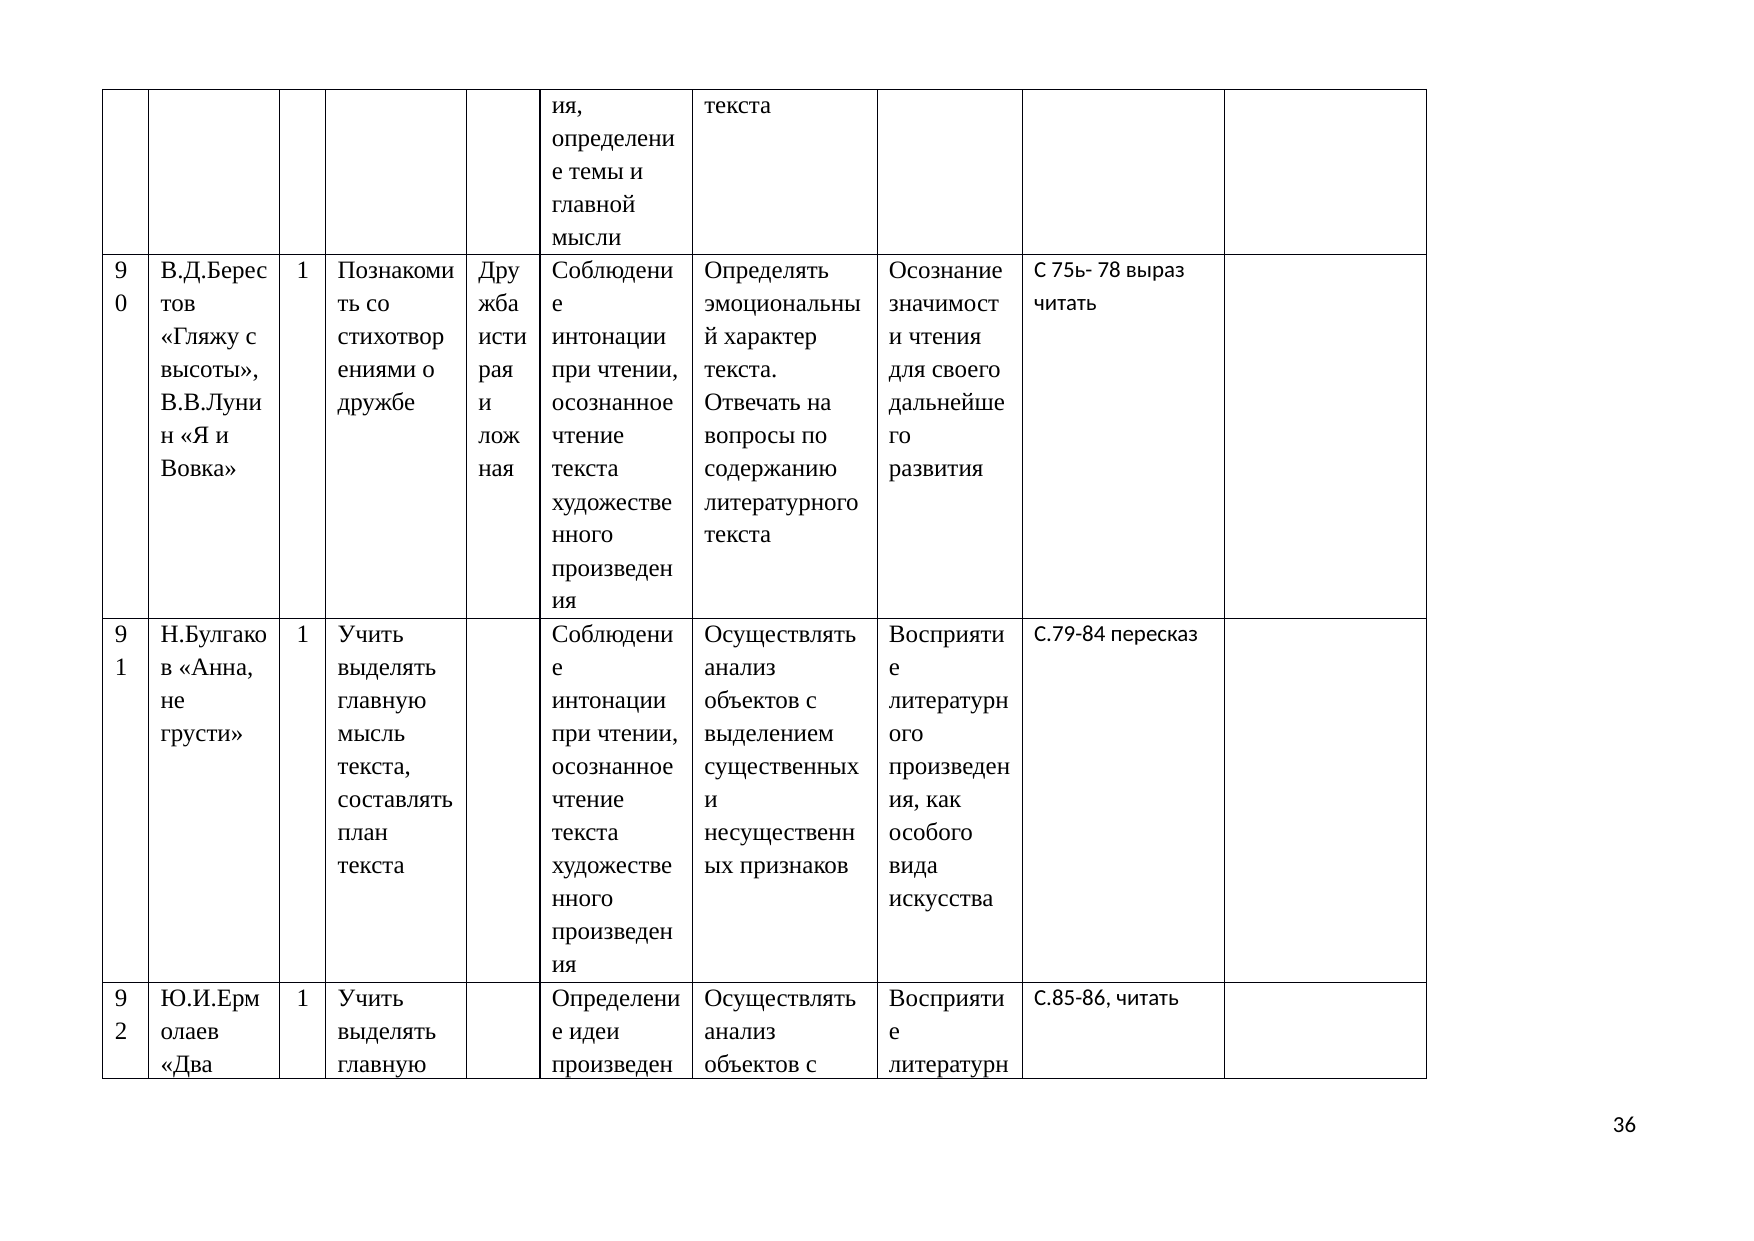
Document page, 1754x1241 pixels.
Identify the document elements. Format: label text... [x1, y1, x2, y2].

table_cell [326, 90, 466, 254]
table_cell 1 [280, 90, 325, 254]
table_cell Осознание значимости чтения для своего дальнейшего развития [878, 255, 1022, 618]
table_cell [541, 983, 692, 1078]
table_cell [693, 90, 877, 254]
table_cell 1 [280, 255, 325, 618]
table_cell Восприятие литературного произведения, как особого вида искусства [878, 619, 1022, 982]
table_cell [693, 983, 877, 1078]
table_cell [878, 983, 1022, 1078]
table_cell [467, 983, 539, 1078]
table_cell С.85-86, читать [1023, 983, 1224, 1078]
table_cell 1 [280, 619, 325, 982]
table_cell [149, 90, 279, 254]
table_cell 90 [103, 255, 148, 618]
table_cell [149, 983, 279, 1078]
table_cell Соблюдение интонации при чтении, осознанное чтение текста художественного произведения [541, 255, 692, 618]
table_cell [1225, 983, 1426, 1078]
table_cell Осуществлять анализ объектов с выделением существенных и несущественных признаков [693, 619, 877, 982]
table_cell 89 [103, 90, 148, 254]
table_cell [1225, 90, 1426, 254]
table_cell С.79-84 пересказ [1023, 619, 1224, 982]
table_cell 91 [103, 619, 148, 982]
table_cell [467, 619, 539, 982]
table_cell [541, 90, 692, 254]
table_cell Познакомить со стихотворениями о дружбе [326, 255, 466, 618]
table_cell Дружба истирая и ложная [467, 255, 539, 618]
table_cell [1225, 255, 1426, 618]
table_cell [1023, 90, 1224, 254]
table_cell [326, 983, 466, 1078]
table_cell С 75ь- 78 выраз читать [1023, 255, 1224, 618]
table_cell Соблюдение интонации при чтении, осознанное чтение текста художественного произведения [541, 619, 692, 982]
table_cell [878, 90, 1022, 254]
table_cell [1225, 619, 1426, 982]
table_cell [467, 90, 539, 254]
table_cell Определять эмоциональный характер текста. Отвечать на вопросы по содержанию литературного текста [693, 255, 877, 618]
table_cell 92 [103, 983, 148, 1078]
table_cell Н.Булгаков «Анна, не грусти» [149, 619, 279, 982]
table_cell 1 [280, 983, 325, 1078]
table_cell В.Д.Берестов «Гляжу с высоты», В.В.Лунин «Я и Вовка» [149, 255, 279, 618]
table_cell Учить выделять главную мысль текста, составлять план текста [326, 619, 466, 982]
